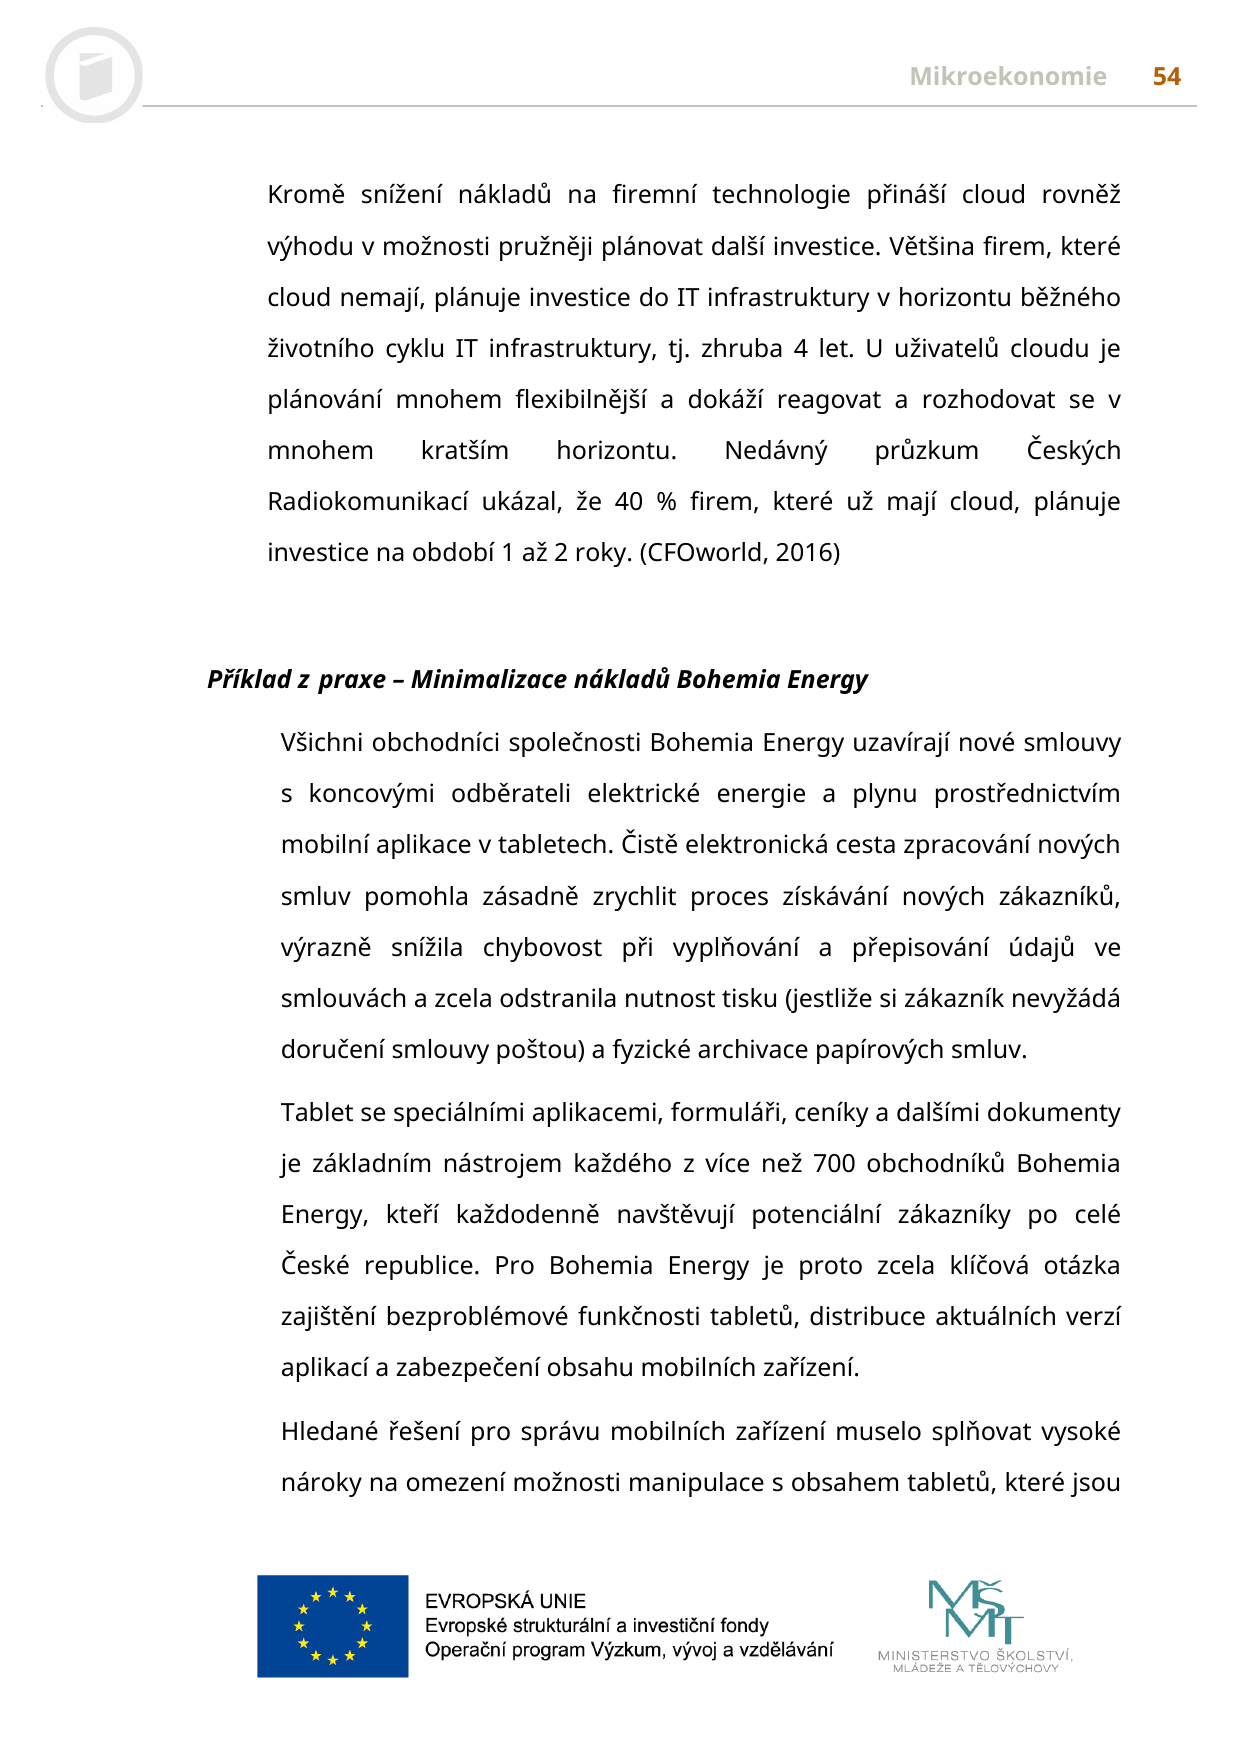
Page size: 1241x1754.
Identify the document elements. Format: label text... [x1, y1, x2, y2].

text Tablet se speciálními aplikacemi, formuláři, ceníky a dalšími dokumenty je základním nástrojem každého z více než 700 obchodníků Bohemia Energy, kteří každodenně navštěvují potenciální zákazníky po celé České republice. Pro Bohemia Energy je proto zcela klíčová otázka zajištění bezproblémové funkčnosti tabletů, distribuce aktuálních verzí aplikací a zabezpečení obsahu mobilních zařízení. [281, 1095, 1122, 1384]
text Všichni obchodníci společnosti Bohemia Energy uzavírají nové smlouvy s koncovými odběrateli elektrické energie a plynu prostřednictvím mobilní aplikace v tabletech. Čistě elektronická cesta zpracování nových smluv pomohla zásadně zrychlit proces získávání nových zákazníků, výrazně snížila chybovost při vyplňování a přepisování údajů ve smlouvách a zcela odstranila nutnost tisku (jestliže si zákazník nevyžádá doručení smlouvy poštou) a fyzické archivace papírových smluv. [281, 725, 1122, 1065]
text Příklad z praxe – Minimalizace nákladů Bohemia Energy [207, 662, 1122, 696]
picture [206, 1524, 1123, 1728]
text Kromě snížení nákladů na firemní technologie přináší cloud rovněž výhodu v možnosti pružněji plánovat další investice. Většina firem, které cloud nemají, plánuje investice do IT infrastruktury v horizontu běžného životního cyklu IT infrastruktury, tj. zhruba 4 let. U uživatelů cloudu je plánování mnohem flexibilnější a dokáží reagovat a rozhodovat se v mnohem kratším horizontu. Nedávný průzkum Českých Radiokomunikací ukázal, že 40 % firem, které už mají cloud, plánuje investice na období 1 až 2 roky. [267, 177, 1122, 568]
